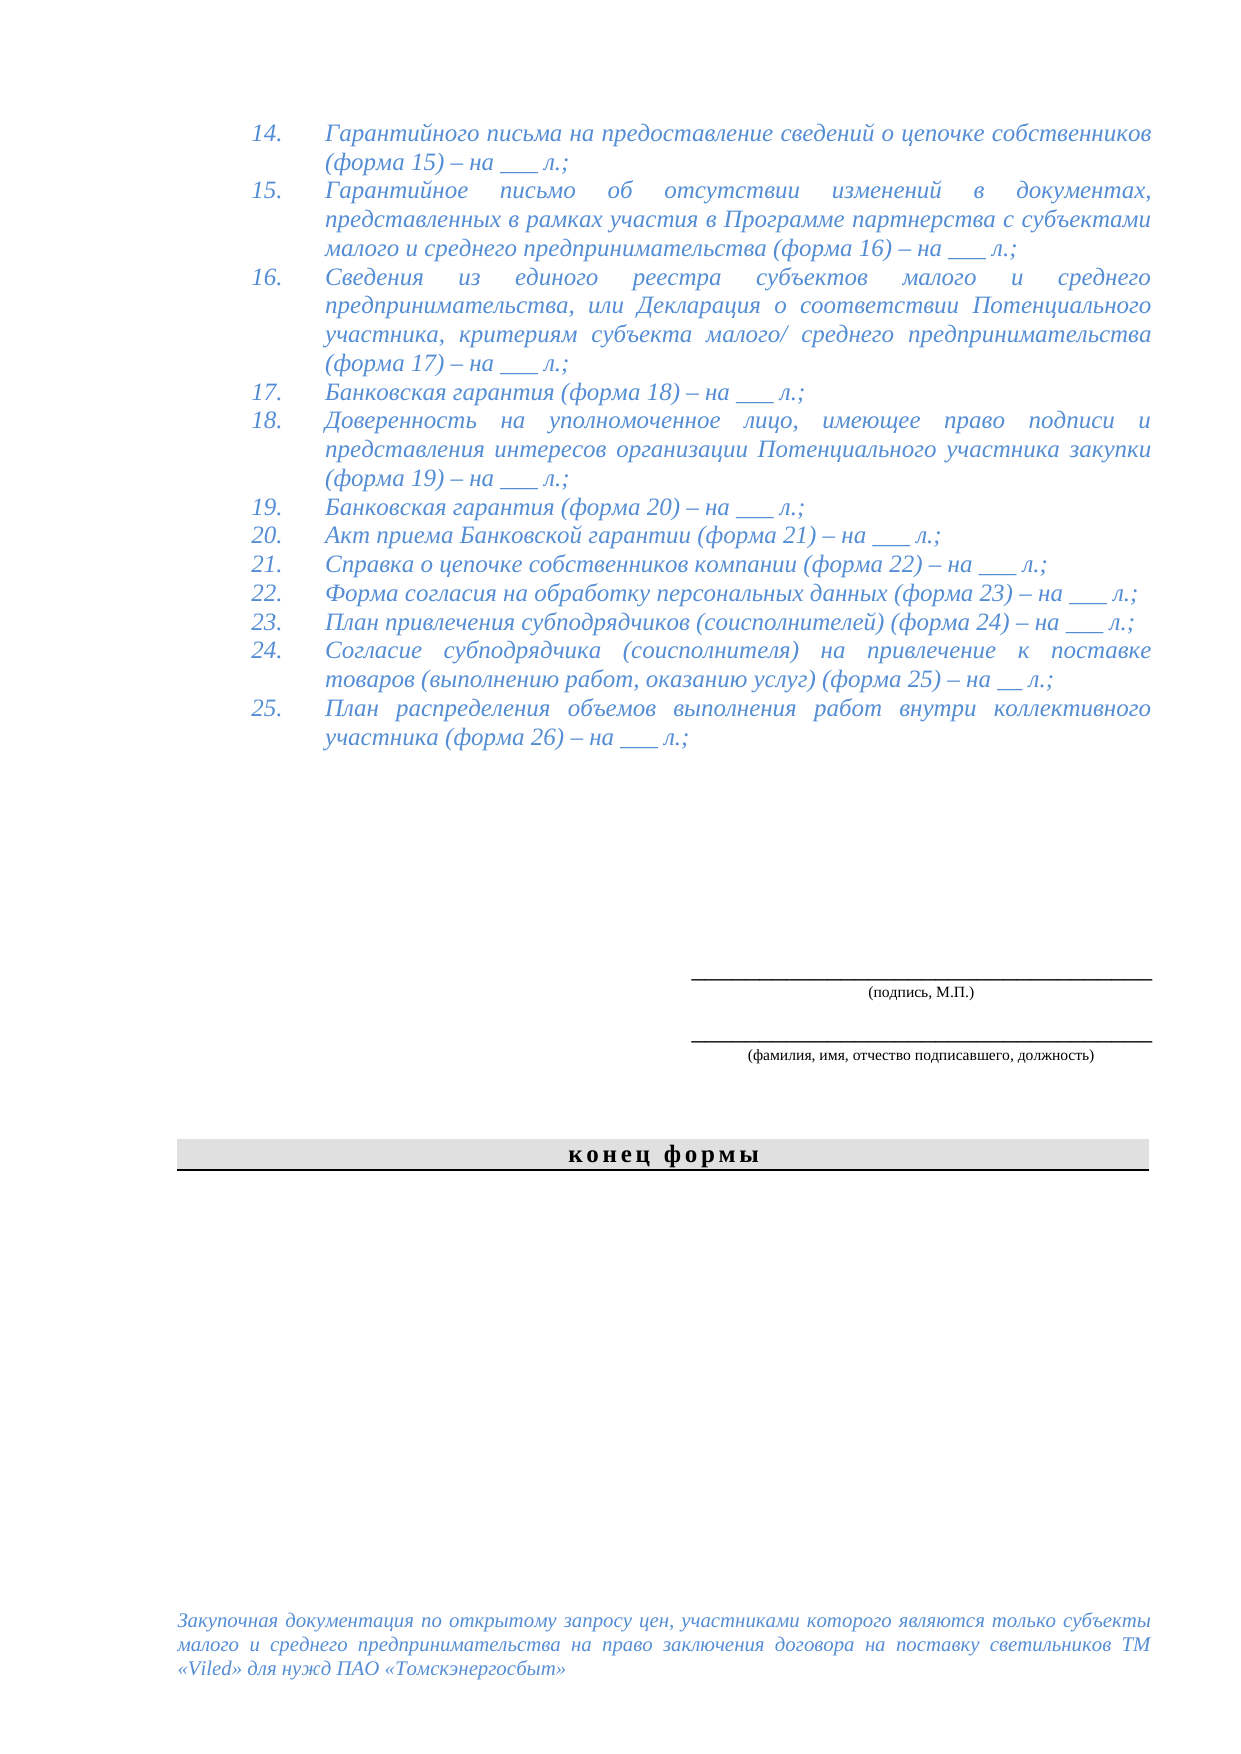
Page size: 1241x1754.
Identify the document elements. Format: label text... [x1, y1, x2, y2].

list План распределения объемов выполнения работ внутри коллективного участника (форма 26) – на ___ л.; [251, 693, 1152, 751]
list Акт приема Банковской гарантии (форма 21) – на ___ л.; [251, 521, 1152, 549]
table_header __________________________________ (подпись, М.П.) [679, 952, 1163, 1014]
list Банковская гарантия (форма 18) – на ___ л.; [251, 377, 1152, 406]
list Сведения из единого реестра субъектов малого и среднего предпринимательства, или Декларация о соответствии Потенциального участника, критериям субъекта малого/ среднего предпринимательства (форма 17) – на ___ л.; [251, 262, 1152, 377]
table_cell __________________________________ (фамилия, имя, отчество подписавшего, должность) [679, 1014, 1163, 1076]
list Справка о цепочке собственников компании (форма 22) – на ___ л.; [251, 549, 1152, 578]
list Банковская гарантия (форма 20) – на ___ л.; [251, 492, 1152, 521]
list Доверенность на уполномоченное лицо, имеющее право подписи и представления интересов организации Потенциального участника закупки (форма 19) – на ___ л.; [251, 406, 1152, 492]
list Гарантийное письмо об отсутствии изменений в документах, представленных в рамках участия в Программе партнерства с субъектами малого и среднего предпринимательства (форма 16) – на ___ л.; [251, 176, 1152, 262]
text конец формы [177, 1139, 1149, 1169]
list План привлечения субподрядчиков (соисполнителей) (форма 24) – на ___ л.; [251, 607, 1152, 636]
list Форма согласия на обработку персональных данных (форма 23) – на ___ л.; [251, 578, 1152, 607]
list Согласие субподрядчика (соисполнителя) на привлечение к поставке товаров (выполнению работ, оказанию услуг) (форма 25) – на __ л.; [251, 636, 1152, 693]
list Гарантийного письма на предоставление сведений о цепочке собственников (форма 15) – на ___ л.; [251, 118, 1152, 176]
